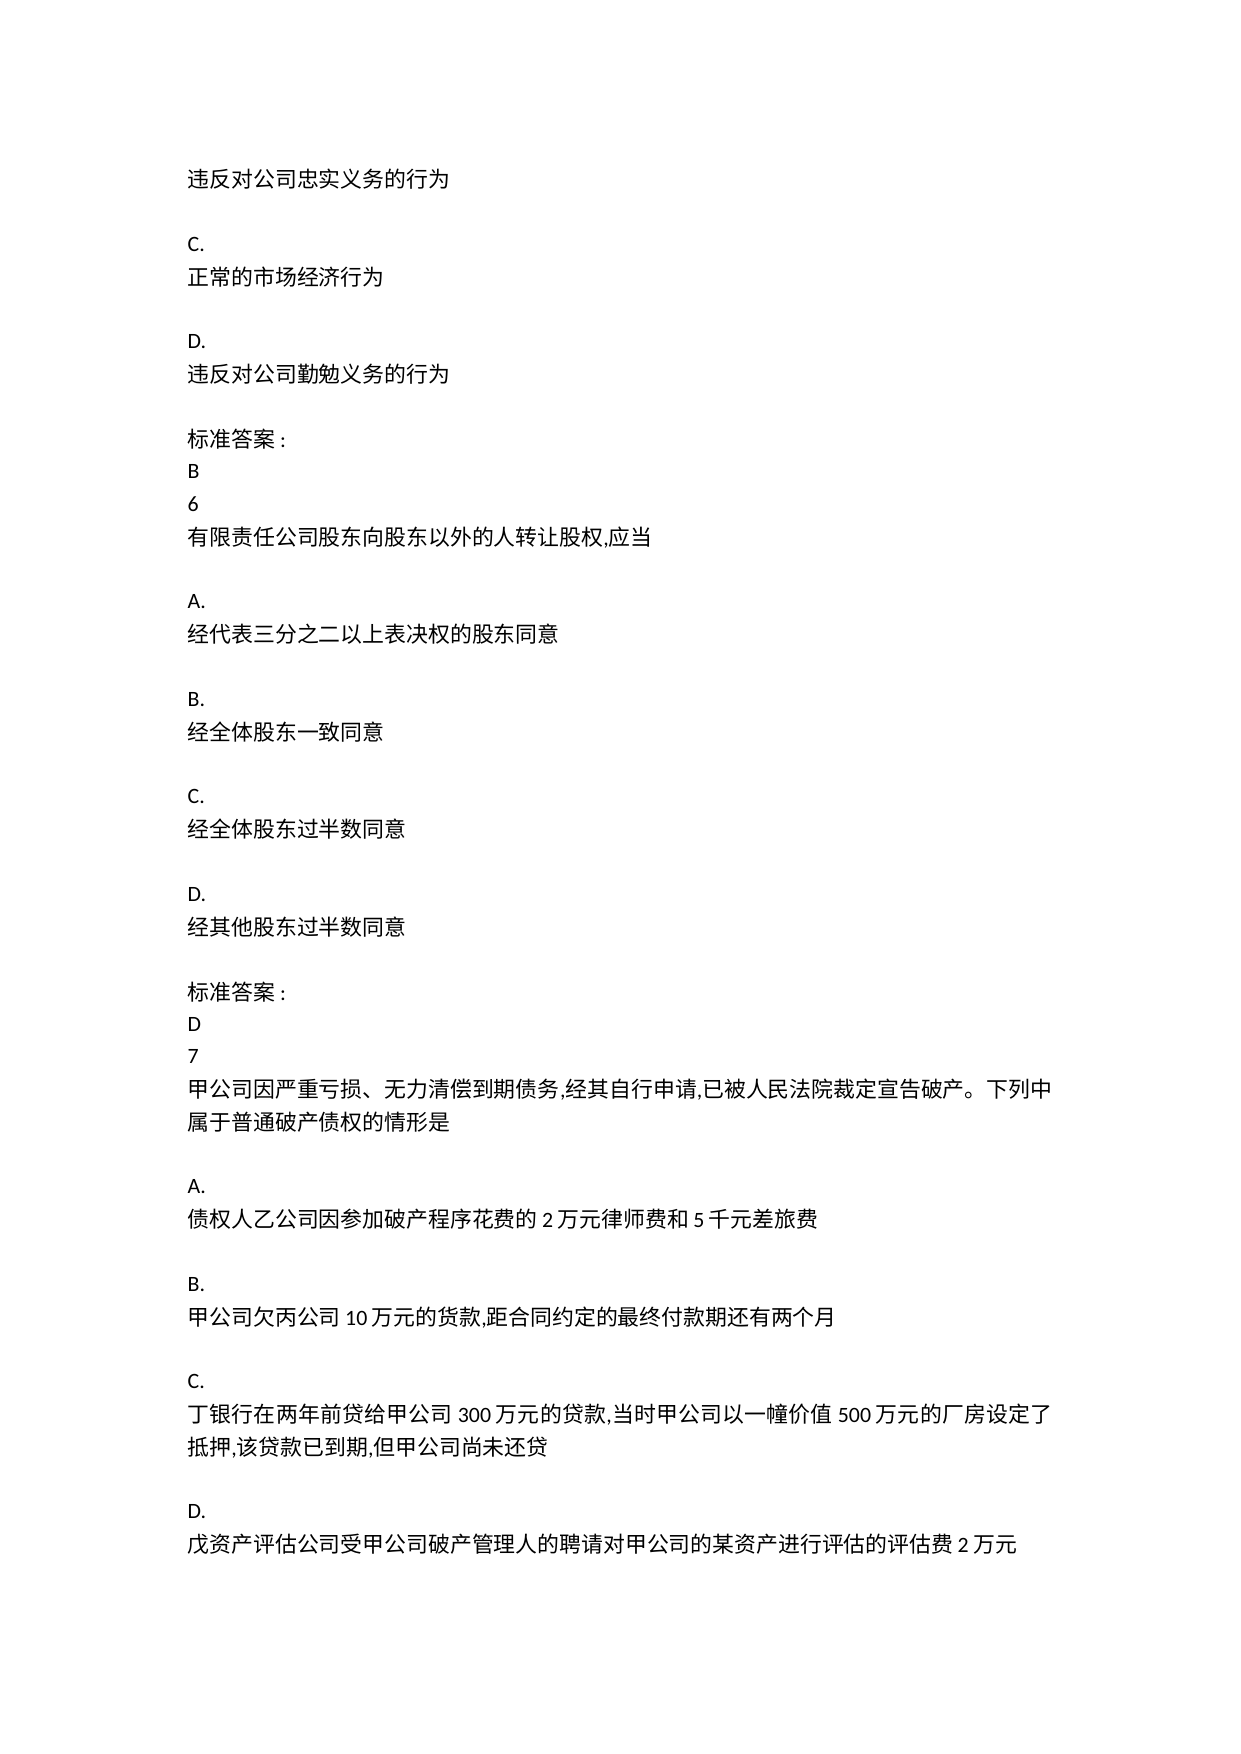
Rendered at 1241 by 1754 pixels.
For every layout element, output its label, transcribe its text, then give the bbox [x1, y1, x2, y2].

text A. [187, 584, 1053, 617]
text 正常的市场经济行为 [187, 259, 1053, 292]
text 标准答案 : [187, 974, 1053, 1007]
text 债权人乙公司因参加破产程序花费的2万元律师费和5千元差旅费 [187, 1202, 1053, 1234]
text 违反对公司勤勉义务的行为 [187, 357, 1053, 389]
text 有限责任公司股东向股东以外的人转让股权,应当 [187, 519, 1053, 552]
text 戊资产评估公司受甲公司破产管理人的聘请对甲公司的某资产进行评估的评估费2万元 [187, 1527, 1053, 1559]
text A. [187, 1169, 1053, 1202]
text 经全体股东一致同意 [187, 714, 1053, 747]
text C. [187, 779, 1053, 812]
text 6 [187, 487, 1053, 519]
text B. [187, 1267, 1053, 1299]
text 经其他股东过半数同意 [187, 909, 1053, 942]
text B. [187, 682, 1053, 714]
text 甲公司欠丙公司10万元的货款,距合同约定的最终付款期还有两个月 [187, 1299, 1053, 1332]
text 经代表三分之二以上表决权的股东同意 [187, 617, 1053, 649]
text B [187, 454, 1053, 487]
text D. [187, 877, 1053, 909]
text C. [187, 1364, 1053, 1397]
text D. [187, 324, 1053, 357]
text 7 [187, 1039, 1053, 1072]
text 经全体股东过半数同意 [187, 812, 1053, 844]
text D [187, 1007, 1053, 1039]
text C. [187, 227, 1053, 259]
text 甲公司因严重亏损、无力清偿到期债务,经其自行申请,已被人民法院裁定宣告破产。下列中属于普通破产债权的情形是 [187, 1072, 1053, 1137]
text D. [187, 1494, 1053, 1527]
text 丁银行在两年前贷给甲公司300万元的贷款,当时甲公司以一幢价值500万元的厂房设定了抵押,该贷款已到期,但甲公司尚未还贷 [187, 1397, 1053, 1462]
text 标准答案 : [187, 422, 1053, 454]
text 违反对公司忠实义务的行为 [187, 162, 1053, 194]
